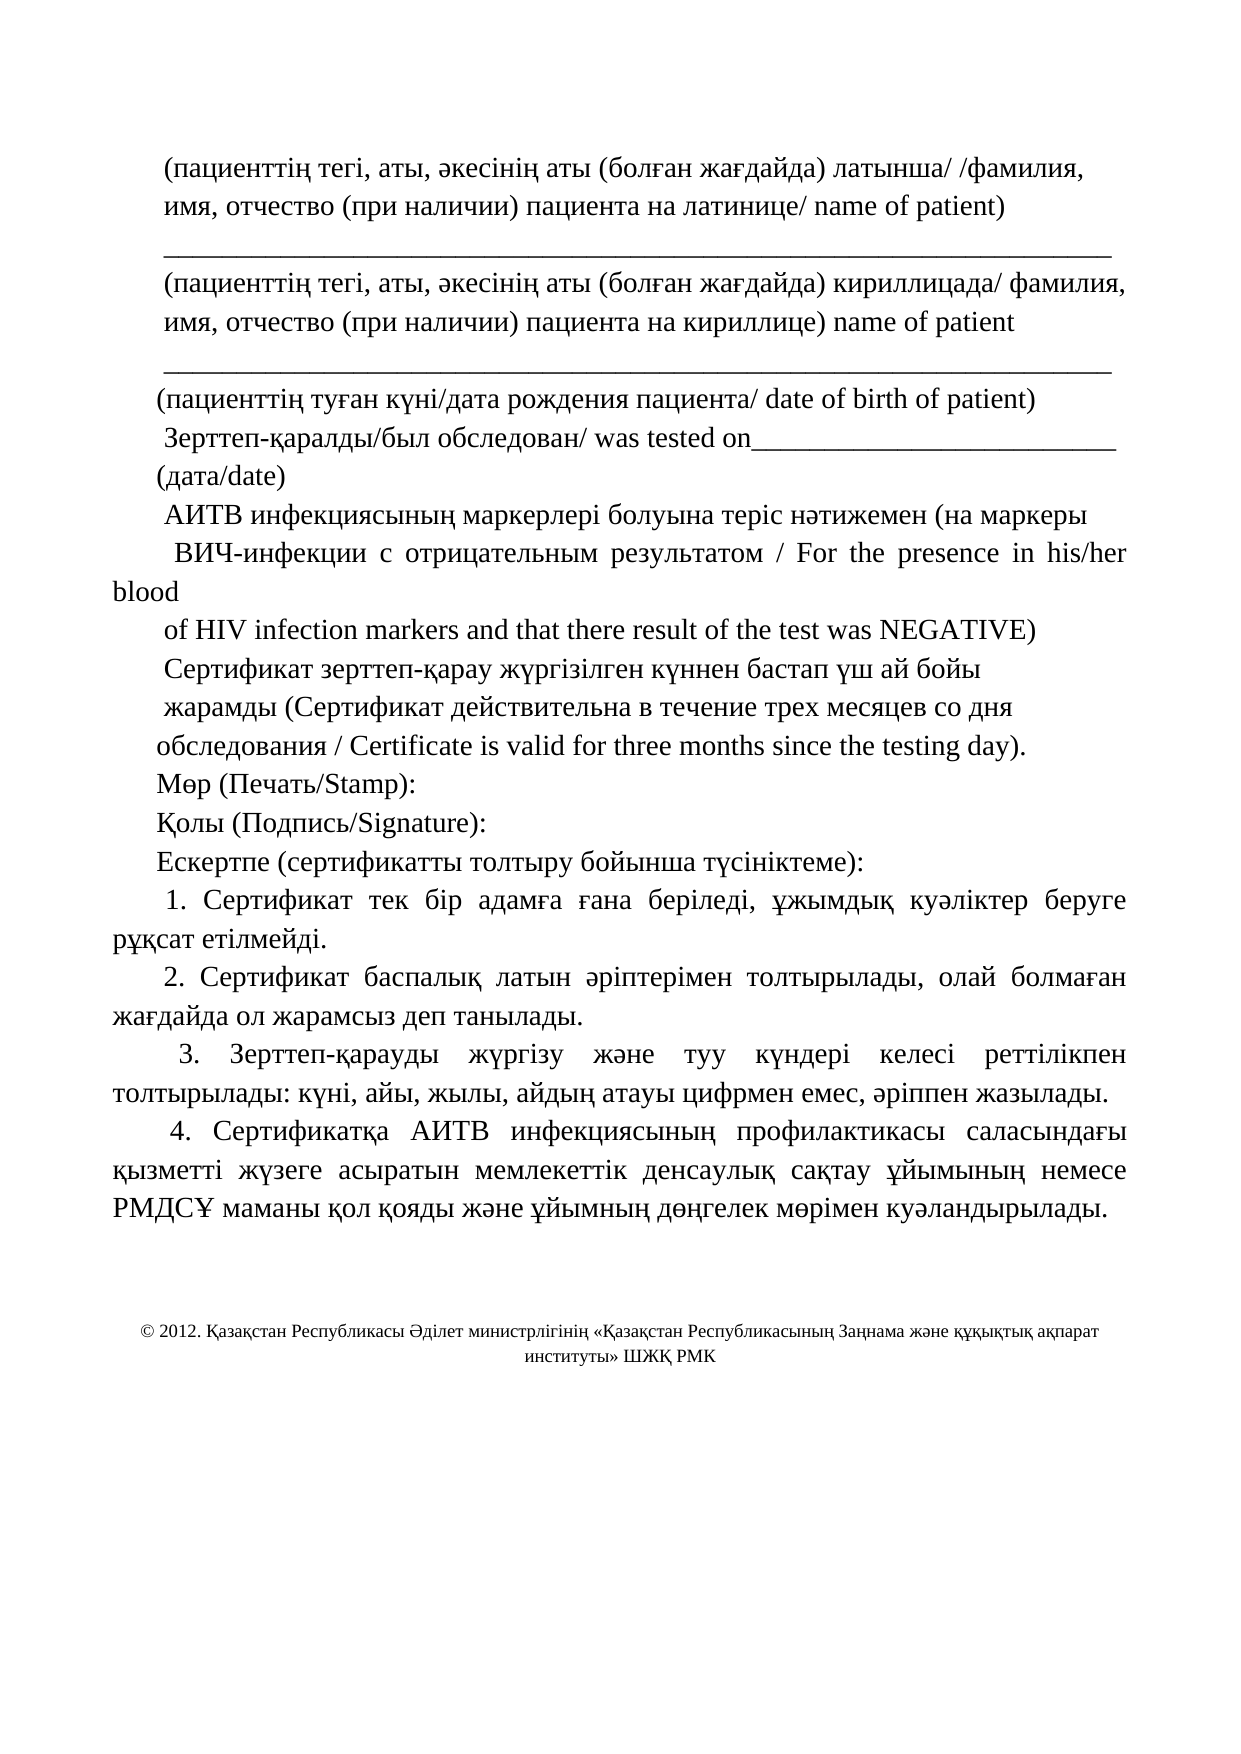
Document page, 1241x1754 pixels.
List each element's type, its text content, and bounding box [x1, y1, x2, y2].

text ВИЧ-инфекции с отрицательным результатом / For the presence in his/her blood [112, 535, 1128, 607]
text обследования / Certificate is valid for three months since the testing day). [112, 728, 1128, 762]
text Ескертпе (сертификатты толтыру бойынша түсініктеме): [112, 844, 1128, 877]
text жарамды (Сертификат действительна в течение трех месяцев со дня [112, 689, 1128, 723]
text of HIV infection markers and that there result of the test was NEGATIVE) [112, 612, 1128, 646]
text © 2012. Қазақстан Республикасы Әділет министрлігінің «Қазақстан Республикасының Заңнама және құқықтық ақпарат институты» ШЖҚ РМК [112, 1320, 1128, 1366]
text Сертификат зерттеп-қарау жүргізілген күннен бастап үш ай бойы [112, 651, 1128, 684]
text _________________________________________________________________ [112, 343, 1128, 376]
text (пациенттің тегі, аты, әкесінің аты (болған жағдайда) кириллицада/ фамилия, [112, 266, 1128, 299]
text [112, 227, 1128, 261]
text (дата/date) [112, 458, 1128, 492]
text 4. Сертификатқа АИТВ инфекциясының профилактикасы саласындағы қызметті жүзеге асыратын мемлекеттік денсаулық сақтау ұйымының немесе РМДСҰ маманы қол қояды және ұйымның дөңгелек мөрімен куәландырылады. [112, 1113, 1128, 1224]
text имя, отчество (при наличии) пациента на латинице/ name of patient) [112, 188, 1128, 222]
text 3. Зерттеп-қарауды жүргізу және туу күндері келесі реттілікпен толтырылады: күні, айы, жылы, айдың атауы цифрмен емес, әріппен жазылады. [112, 1036, 1128, 1108]
text (пациенттің тегі, аты, әкесінің аты (болған жағдайда) латынша/ /фамилия, [112, 150, 1128, 183]
text АИТВ инфекциясының маркерлері болуына теріс нәтижемен (на маркеры [112, 497, 1128, 530]
text Қолы (Подпись/Signature): [112, 805, 1128, 839]
text 2. Сертификат баспалық латын әріптерімен толтырылады, олай болмаған жағдайда ол жарамсыз деп танылады. [112, 959, 1128, 1031]
text имя, отчество (при наличии) пациента на кириллице) name of patient [112, 304, 1128, 338]
text Мөр (Печать/Stamp): [112, 767, 1128, 800]
text (пациенттің туған күні/дата рождения пациента/ date of birth оf patient) [112, 381, 1128, 415]
text 1. Сертификат тек бір адамға ғана беріледі, ұжымдық куәліктер беруге рұқсат етілмейді. [112, 882, 1128, 954]
text Зерттеп-қаралды/был обследован/ was tested on_________________________ [112, 420, 1128, 453]
